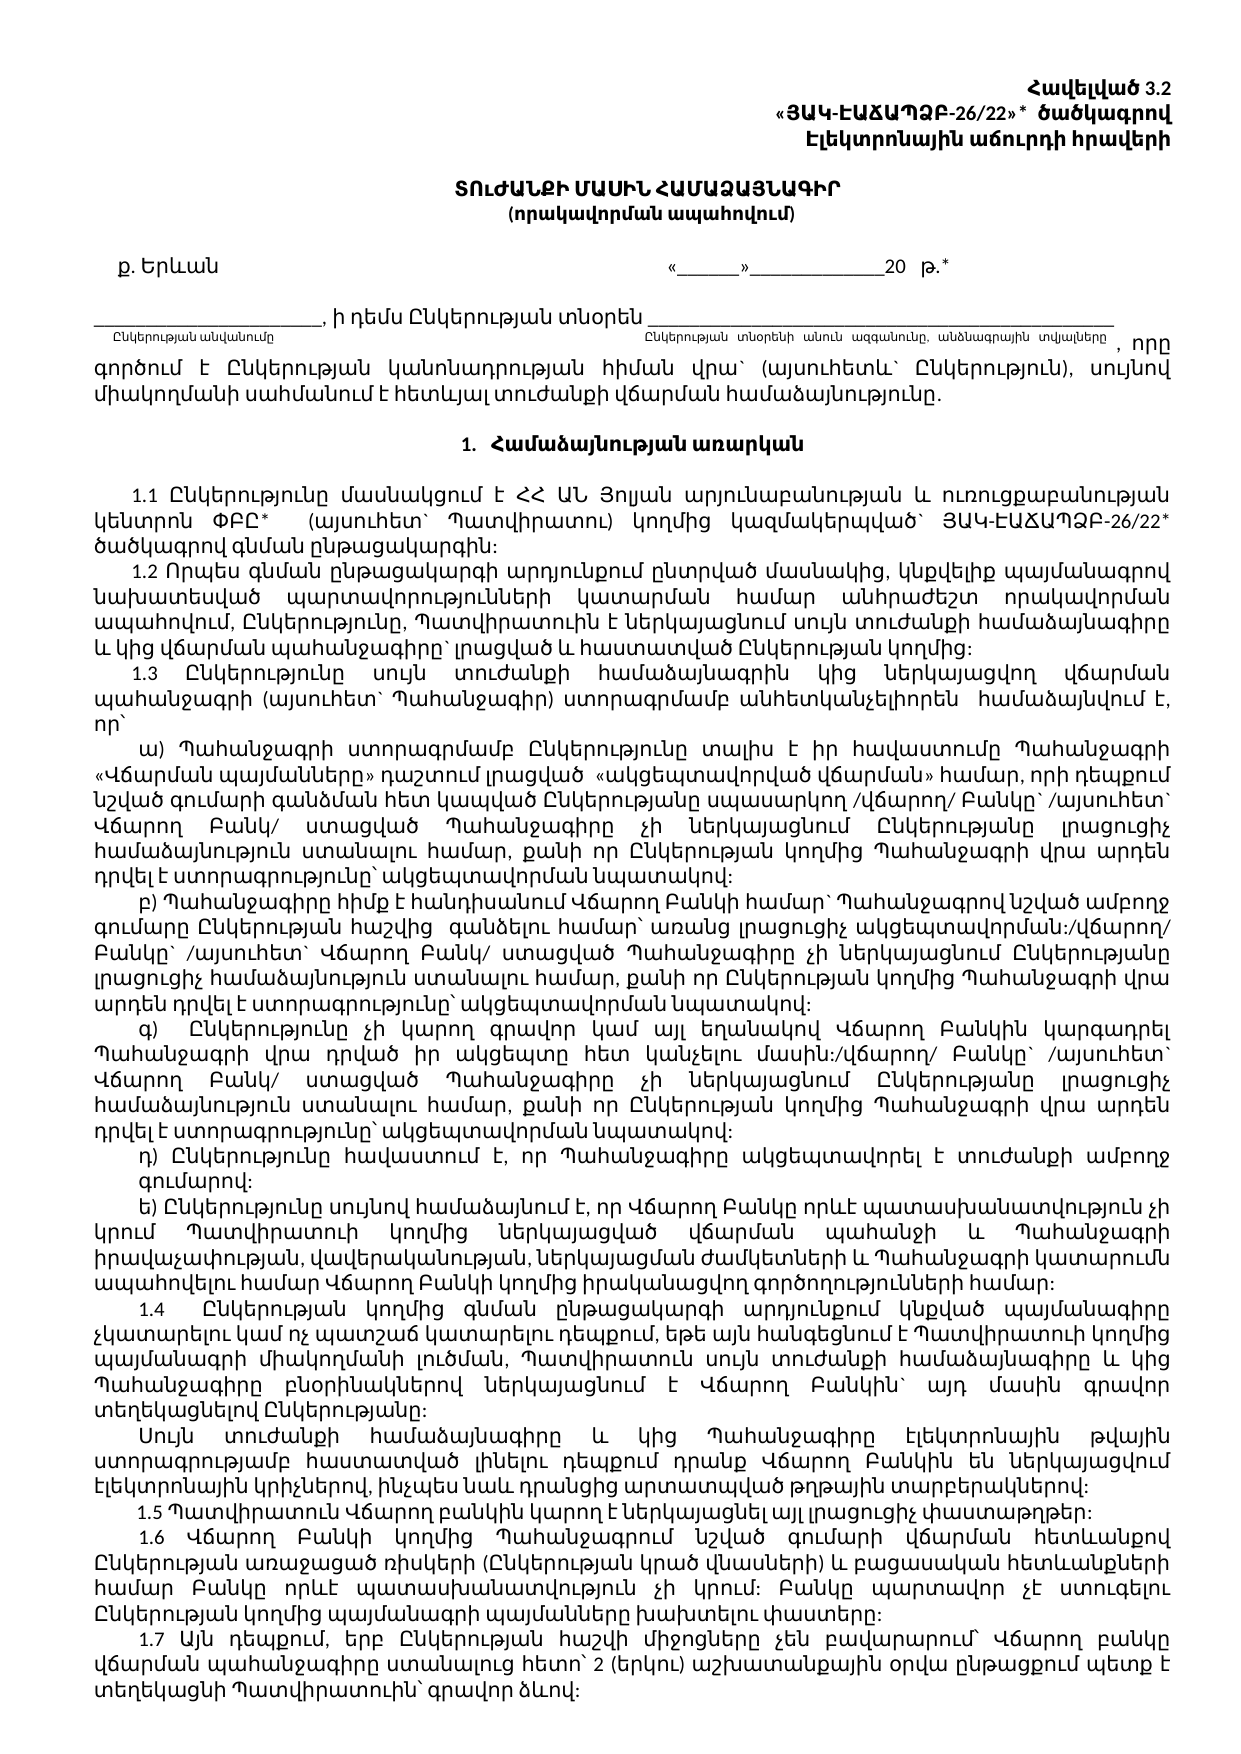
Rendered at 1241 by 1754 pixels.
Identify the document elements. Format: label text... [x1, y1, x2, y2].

text գ) Ընկերությունը չի կարող գրավոր կամ այլ եղանակով Վճարող Բանկին կարգադրել Պահանջագրի վրա դրված իր ակցեպտը հետ կանչելու մասին:/վճարող/ Բանկը` /այսուհետ` Վճարող Բանկ/ ստացված Պահանջագիրը չի ներկայացնում Ընկերությանը լրացուցիչ համաձայնություն ստանալու համար, քանի որ Ընկերության կողմից Պահանջագրի վրա արդեն դրվել է ստորագրությունը՝ ակցեպտավորման նպատակով: [94, 1016, 1171, 1143]
text դ) Ընկերությունը հավաստում է, որ Պահանջագիրը ակցեպտավորել է տուժանքի ամբողջ գումարով: [138, 1143, 1171, 1194]
text ______________________, ի դեմս Ընկերության տնօրեն _____________________________________________ [94, 304, 1171, 330]
text ա) Պահանջագրի ստորագրմամբ Ընկերությունը տալիս է իր հավաստումը Պահանջագրի «Վճարման պայմանները» դաշտում լրացված «ակցեպտավորված վճարման» համար, որի դեպքում նշված գումարի գանձման հետ կապված Ընկերությանը սպասարկող /վճարող/ Բանկը` /այսուհետ` Վճարող Բանկ/ ստացված Պահանջագիրը չի ներկայացնում Ընկերությանը լրացուցիչ համաձայնություն ստանալու համար, քանի որ Ընկերության կողմից Պահանջագրի վրա արդեն դրվել է ստորագրությունը՝ ակցեպտավորման նպատակով: [94, 737, 1171, 889]
text Ընկերության անվանումը Ընկերության տնօրենի անուն ազգանունը, անձնագրային տվյալները , որը գործում է Ընկերության կանոնադրության հիման վրա` (այսուհետև` Ընկերություն), սույնով միակողմանի սահմանում է հետևյալ տուժանքի վճարման համաձայնությունը. [94, 330, 1171, 406]
text (որակավորման ապահովում) [94, 202, 1171, 225]
text ք. Երևան «______»_____________20 թ.* [94, 254, 1171, 279]
text 1.2 Որպես գնման ընթացակարգի արդյունքում ընտրված մասնակից, կնքվելիք պայմանագրով նախատեսված պարտավորությունների կատարման համար անհրաժեշտ որակավորման ապահովում, Ընկերությունը, Պատվիրատուին է ներկայացնում սույն տուժանքի համաձայնագիրը և կից վճարման պահանջագիրը` լրացված և հաստատված Ընկերության կողմից: [94, 559, 1171, 660]
text 1. Համաձայնության առարկան [94, 432, 1171, 457]
text ե) Ընկերությունը սույնով համաձայնում է, որ Վճարող Բանկը որևէ պատասխանատվություն չի կրում Պատվիրատուի կողմից ներկայացված վճարման պահանջի և Պահանջագրի իրավաչափության, վավերականության, ներկայացման ժամկետների և Պահանջագրի կատարումն ապահովելու համար Վճարող Բանկի կողմից իրականացվող գործողությունների համար: [94, 1194, 1171, 1296]
text 1.7 Այն դեպքում, երբ Ընկերության հաշվի միջոցները չեն բավարարում՝ Վճարող բանկը վճարման պահանջագիրը ստանալուց հետո՝ 2 (երկու) աշխատանքային օրվա ընթացքում պետք է տեղեկացնի Պատվիրատուին՝ գրավոր ձևով: [94, 1626, 1171, 1702]
text բ) Պահանջագիրը հիմք է հանդիսանում Վճարող Բանկի համար` Պահանջագրով նշված ամբողջ գումարը Ընկերության հաշվից գանձելու համար՝ առանց լրացուցիչ ակցեպտավորման:/վճարող/ Բանկը` /այսուհետ` Վճարող Բանկ/ ստացված Պահանջագիրը չի ներկայացնում Ընկերությանը լրացուցիչ համաձայնություն ստանալու համար, քանի որ Ընկերության կողմից Պահանջագրի վրա արդեն դրվել է ստորագրությունը՝ ակցեպտավորման նպատակով: [94, 889, 1171, 1016]
text «ՅԱԿ-ԷԱՃԱՊՁԲ-26/22»* ծածկագրով [94, 100, 1171, 126]
text Հավելված 3.2 [94, 75, 1171, 100]
text 1.6 Վճարող Բանկի կողմից Պահանջագրում նշված գումարի վճարման հետևանքով Ընկերության առաջացած ռիսկերի (Ընկերության կրած վնասների) և բացասական հետևանքների համար Բանկը որևէ պատասխանատվություն չի կրում: Բանկը պարտավոր չէ ստուգելու Ընկերության կողմից պայմանագրի պայմանները խախտելու փաստերը: [94, 1524, 1171, 1626]
text ՏՈւԺԱՆՔԻ ՄԱՍԻՆ ՀԱՄԱՁԱՅՆԱԳԻՐ [94, 177, 1171, 202]
text 1.5 Պատվիրատուն Վճարող բանկին կարող է ներկայացնել այլ լրացուցիչ փաստաթղթեր: [94, 1499, 1171, 1524]
text 1.1 Ընկերությունը մասնակցում է ՀՀ ԱՆ Յոլյան արյունաբանության և ուռուցքաբանության կենտրոն ՓԲԸ* (այսուհետ` Պատվիրատու) կողմից կազմակերպված` ՅԱԿ-ԷԱՃԱՊՁԲ-26/22* ծածկագրով գնման ընթացակարգին: [94, 482, 1171, 559]
text Էլեկտրոնային աճուրդի հրավերի [94, 126, 1171, 151]
text 1.3 Ընկերությունը սույն տուժանքի համաձայնագրին կից ներկայացվող վճարման պահանջագրի (այսուհետ` Պահանջագիր) ստորագրմամբ անհետկանչելիորեն համաձայնվում է, որ՝ [94, 660, 1171, 737]
text Սույն տուժանքի համաձայնագիրը և կից Պահանջագիրը էլեկտրոնային թվային ստորագրությամբ հաստատված լինելու դեպքում դրանք Վճարող Բանկին են ներկայացվում էլեկտրոնային կրիչներով, ինչպես նաև դրանցից արտատպված թղթային տարբերակներով: [94, 1423, 1171, 1499]
text 1.4 Ընկերության կողմից գնման ընթացակարգի արդյունքում կնքված պայմանագիրը չկատարելու կամ ոչ պատշաճ կատարելու դեպքում, եթե այն հանգեցնում է Պատվիրատուի կողմից պայմանագրի միակողմանի լուծման, Պատվիրատուն սույն տուժանքի համաձայնագիրը և կից Պահանջագիրը բնօրինակներով ներկայացնում է Վճարող Բանկին` այդ մասին գրավոր տեղեկացնելով Ընկերությանը: [94, 1296, 1171, 1423]
